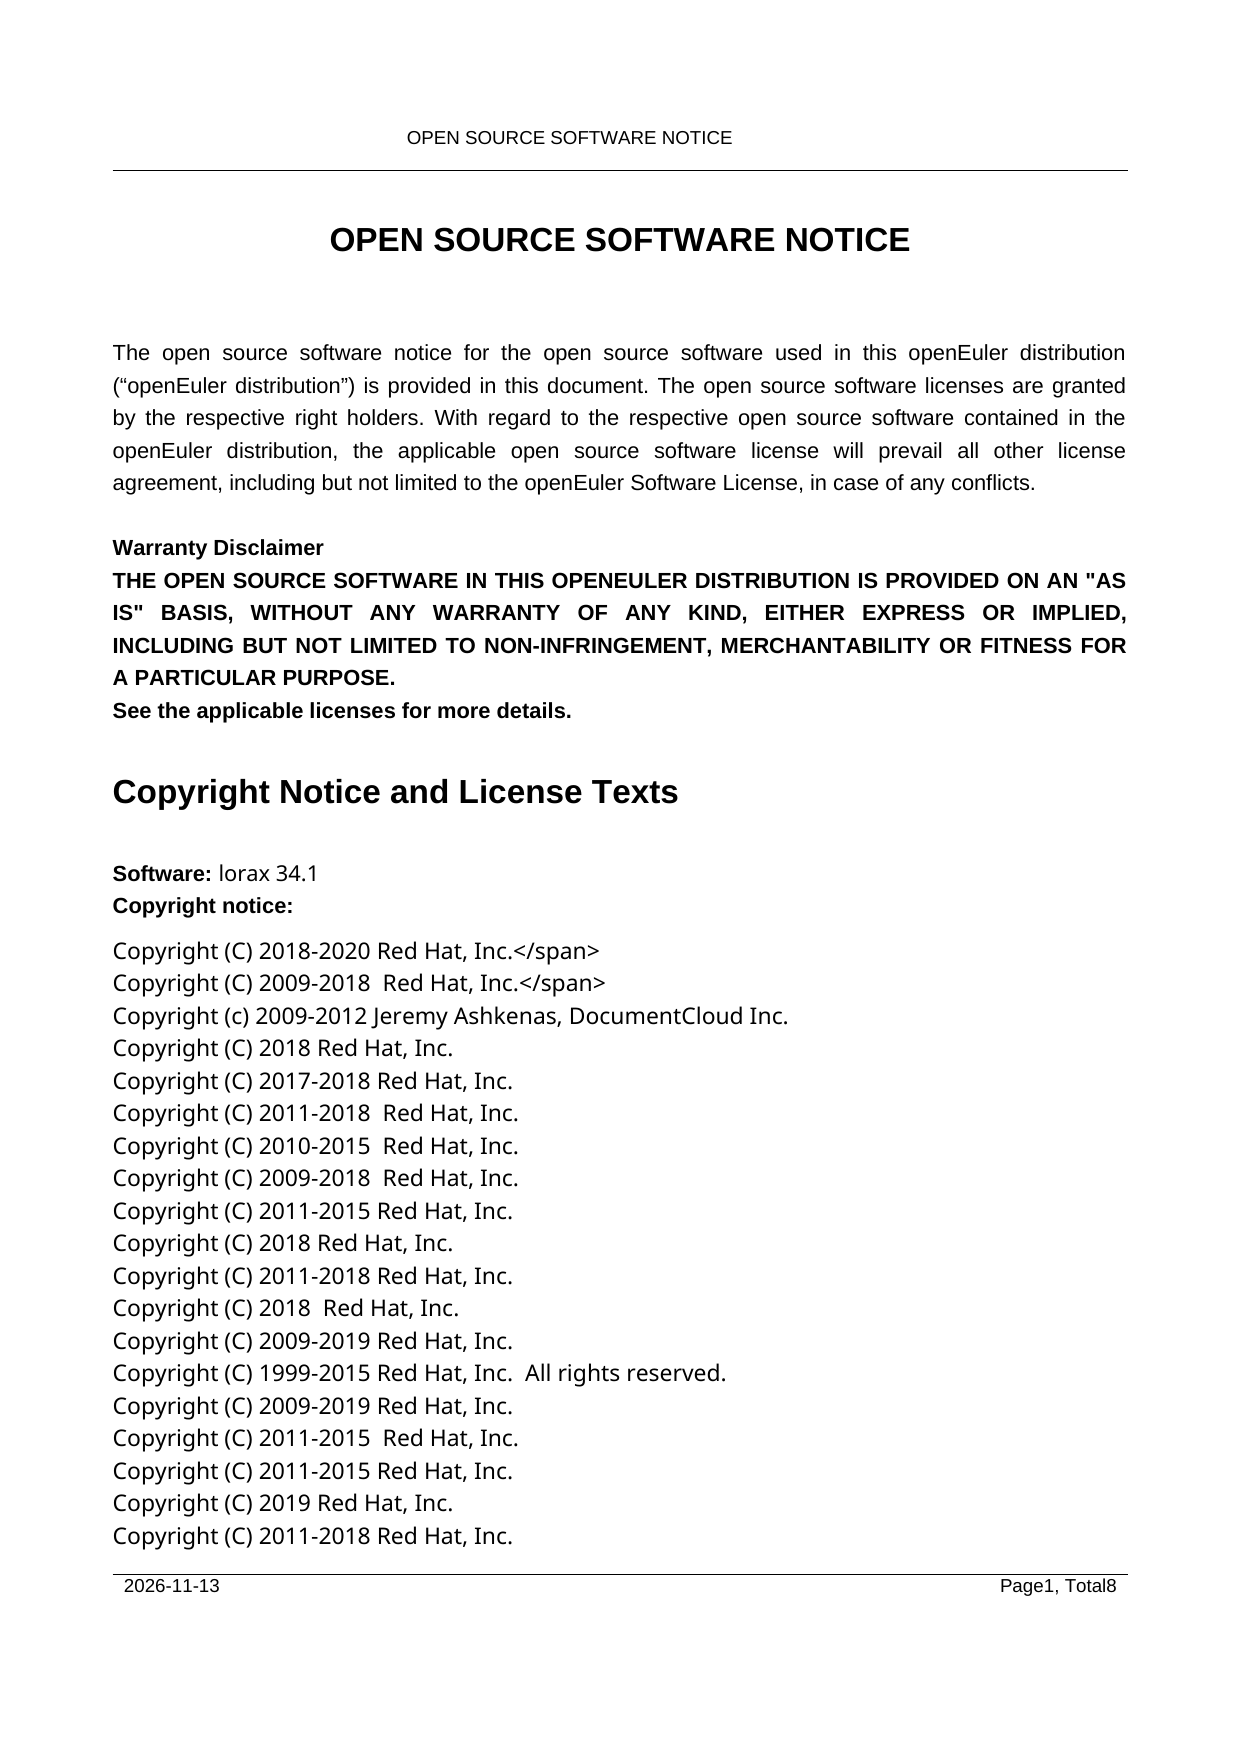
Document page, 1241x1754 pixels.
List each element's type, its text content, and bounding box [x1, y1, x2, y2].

text Copyright Notice and License Texts [112, 759, 1128, 824]
text THE OPEN SOURCE SOFTWARE IN THIS OPENEULER DISTRIBUTION IS PROVIDED ON AN "AS IS" BASIS, WITHOUT ANY WARRANTY OF ANY KIND, EITHER EXPRESS OR IMPLIED, INCLUDING BUT NOT LIMITED TO NON-INFRINGEMENT, MERCHANTABILITY OR FITNESS FOR A PARTICULAR PURPOSE. See the applicable licenses for more details. [112, 564, 1128, 726]
title Software: lorax 34.1 [112, 856, 1128, 889]
text The open source software notice for the open source software used in this openEuler distribution (“openEuler distribution”) is provided in this document. The open source software licenses are granted by the respective right holders. With regard to the respective open source software contained in the openEuler distribution, the applicable open source software license will prevail all other license agreement, including but not limited to the openEuler Software License, in case of any conflicts. [112, 336, 1128, 499]
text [112, 934, 1128, 1551]
text OPEN SOURCE SOFTWARE NOTICE [112, 206, 1128, 271]
text Warranty Disclaimer [112, 531, 1128, 564]
text Copyright notice: [112, 889, 1128, 921]
